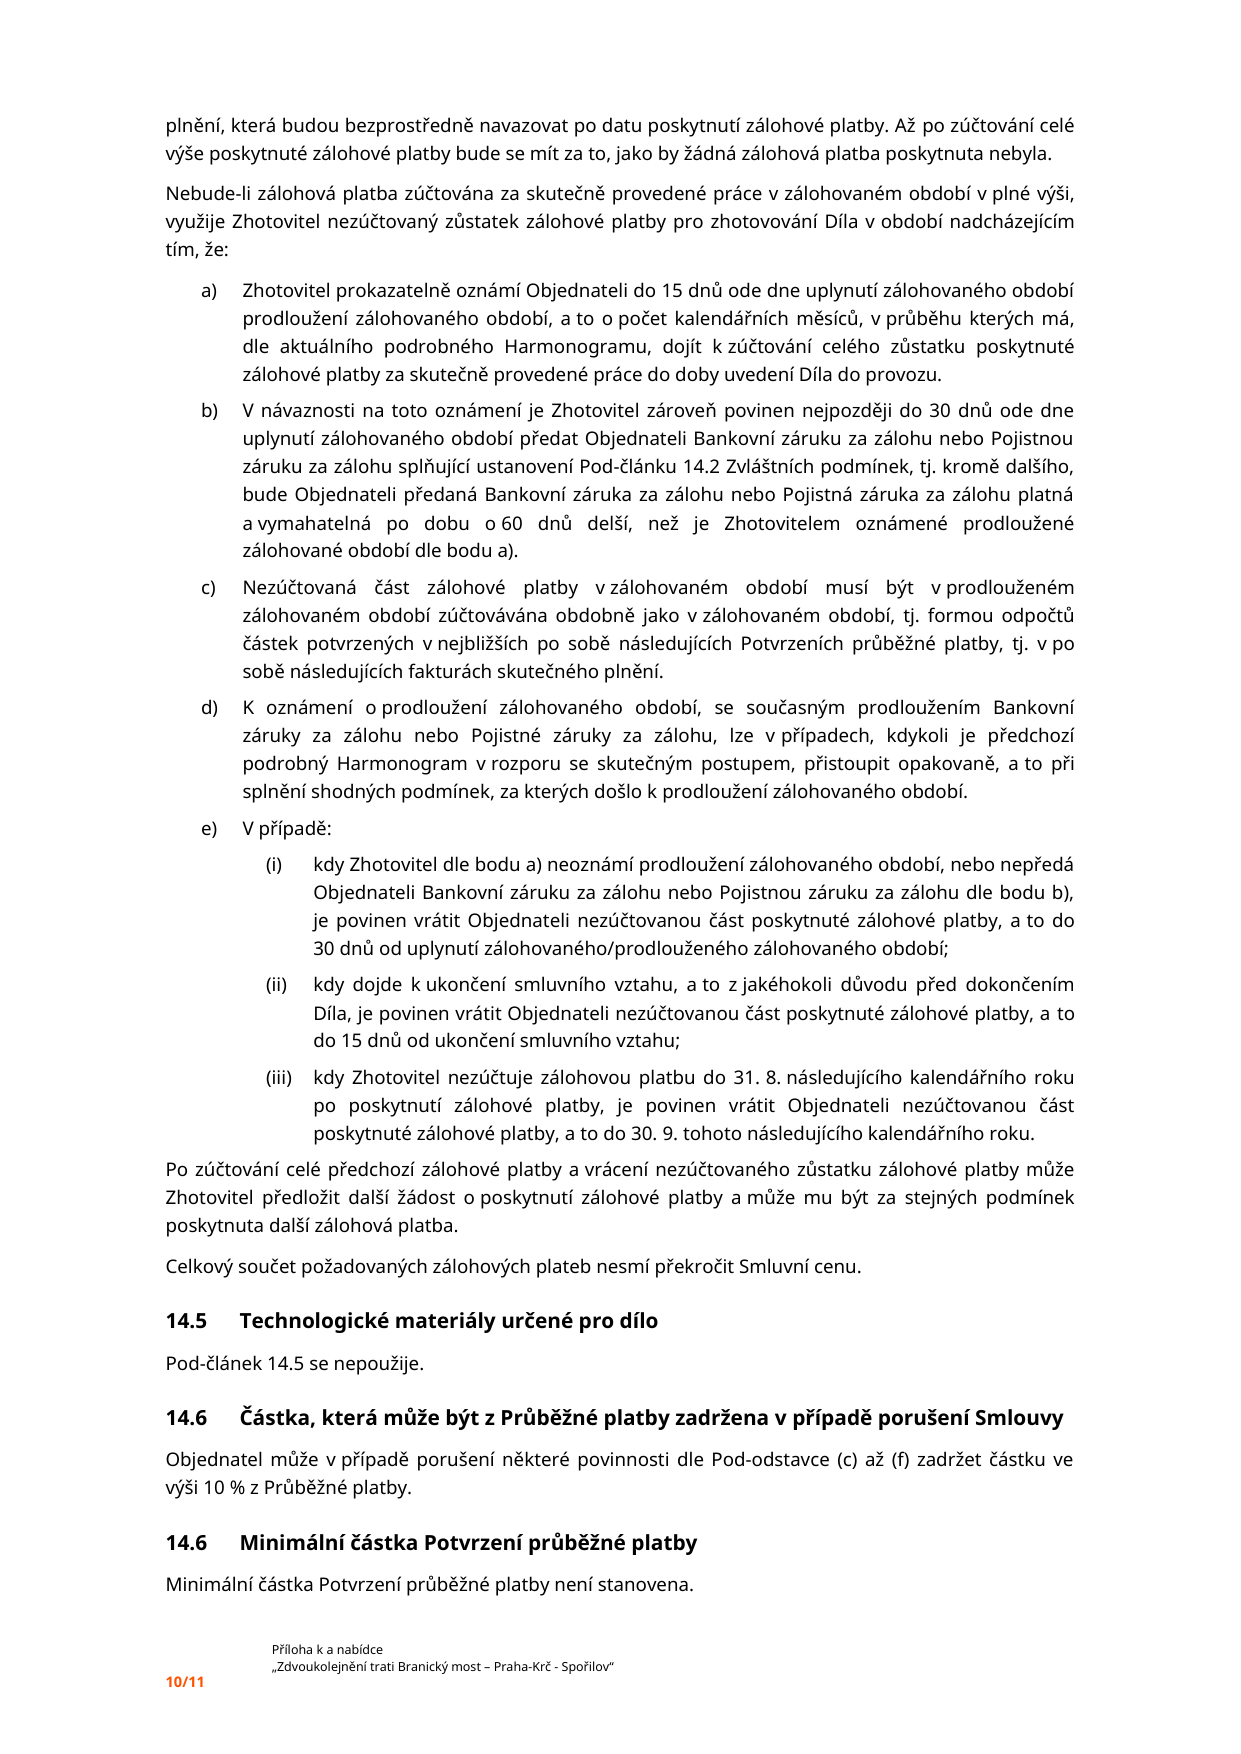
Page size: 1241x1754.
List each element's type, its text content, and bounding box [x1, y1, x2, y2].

text 14.6 Minimální částka Potvrzení průběžné platby [165, 1528, 1075, 1556]
text kdy dojde k ukončení smluvního vztahu, a to z jakéhokoli důvodu před dokončením Díla, je povinen vrátit Objednateli nezúčtovanou část poskytnuté zálohové platby, a to do 15 dnů od ukončení smluvního vztahu; [266, 972, 1075, 1053]
list Zhotovitel prokazatelně oznámí Objednateli do 15 dnů ode dne uplynutí zálohovaného období prodloužení zálohovaného období, a to o počet kalendářních měsíců, v průběhu kterých má, dle aktuálního podrobného Harmonogramu, dojít k zúčtování celého zůstatku poskytnuté zálohové platby za skutečně provedené práce do doby uvedení Díla do provozu. [201, 277, 1075, 387]
text Pod-článek 14.5 se nepoužije. [165, 1350, 1075, 1375]
text kdy Zhotovitel nezúčtuje zálohovou platbu do 31. 8. následujícího kalendářního roku po poskytnutí zálohové platby, je povinen vrátit Objednateli nezúčtovanou část poskytnuté zálohové platby, a to do 30. 9. tohoto následujícího kalendářního roku. [266, 1064, 1075, 1146]
text Minimální částka Potvrzení průběžné platby není stanovena. [165, 1571, 1075, 1597]
text V návaznosti na toto oznámení je Zhotovitel zároveň povinen nejpozději do 30 dnů ode dne uplynutí zálohovaného období předat Objednateli Bankovní záruku za zálohu nebo Pojistnou záruku za zálohu splňující ustanovení Pod-článku 14.2 Zvláštních podmínek, tj. kromě dalšího, bude Objednateli předaná Bankovní záruka za zálohu nebo Pojistná záruka za zálohu platná a vymahatelná po dobu o 60 dnů delší, než je Zhotovitelem oznámené prodloužené zálohované období dle bodu a). [201, 398, 1075, 563]
text Celkový součet požadovaných zálohových plateb nesmí překročit Smluvní cenu. [165, 1253, 1075, 1279]
text V případě: [201, 815, 1075, 841]
text Nebude-li zálohová platba zúčtována za skutečně provedené práce v zálohovaném období v plné výši, využije Zhotovitel nezúčtovaný zůstatek zálohové platby pro zhotovování Díla v období nadcházejícím tím, že: [165, 181, 1075, 262]
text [165, 112, 1075, 166]
text Nezúčtovaná část zálohové platby v zálohovaném období musí být v prodlouženém zálohovaném období zúčtovávána obdobně jako v zálohovaném období, tj. formou odpočtů částek potvrzených v nejbližších po sobě následujících Potvrzeních průběžné platby, tj. v po sobě následujících fakturách skutečného plnění. [201, 574, 1075, 684]
text 14.6 Částka, která může být z Průběžné platby zadržena v případě porušení Smlouvy [165, 1403, 1075, 1431]
text Po zúčtování celé předchozí zálohové platby a vrácení nezúčtovaného zůstatku zálohové platby může Zhotovitel předložit další žádost o poskytnutí zálohové platby a může mu být za stejných podmínek poskytnuta další zálohová platba. [165, 1157, 1075, 1238]
text kdy Zhotovitel dle bodu a) neoznámí prodloužení zálohovaného období, nebo nepředá Objednateli Bankovní záruku za zálohu nebo Pojistnou záruku za zálohu dle bodu b), je povinen vrátit Objednateli nezúčtovanou část poskytnuté zálohové platby, a to do 30 dnů od uplynutí zálohovaného/prodlouženého zálohovaného období; [266, 851, 1075, 961]
text K oznámení o prodloužení zálohovaného období, se současným prodloužením Bankovní záruky za zálohu nebo Pojistné záruky za zálohu, lze v případech, kdykoli je předchozí podrobný Harmonogram v rozporu se skutečným postupem, přistoupit opakovaně, a to při splnění shodných podmínek, za kterých došlo k prodloužení zálohovaného období. [201, 694, 1075, 804]
text 14.5 Technologické materiály určené pro dílo [165, 1306, 1075, 1334]
text Objednatel může v případě porušení některé povinnosti dle Pod-odstavce (c) až (f) zadržet částku ve výši 10 % z Průběžné platby. [165, 1447, 1075, 1500]
